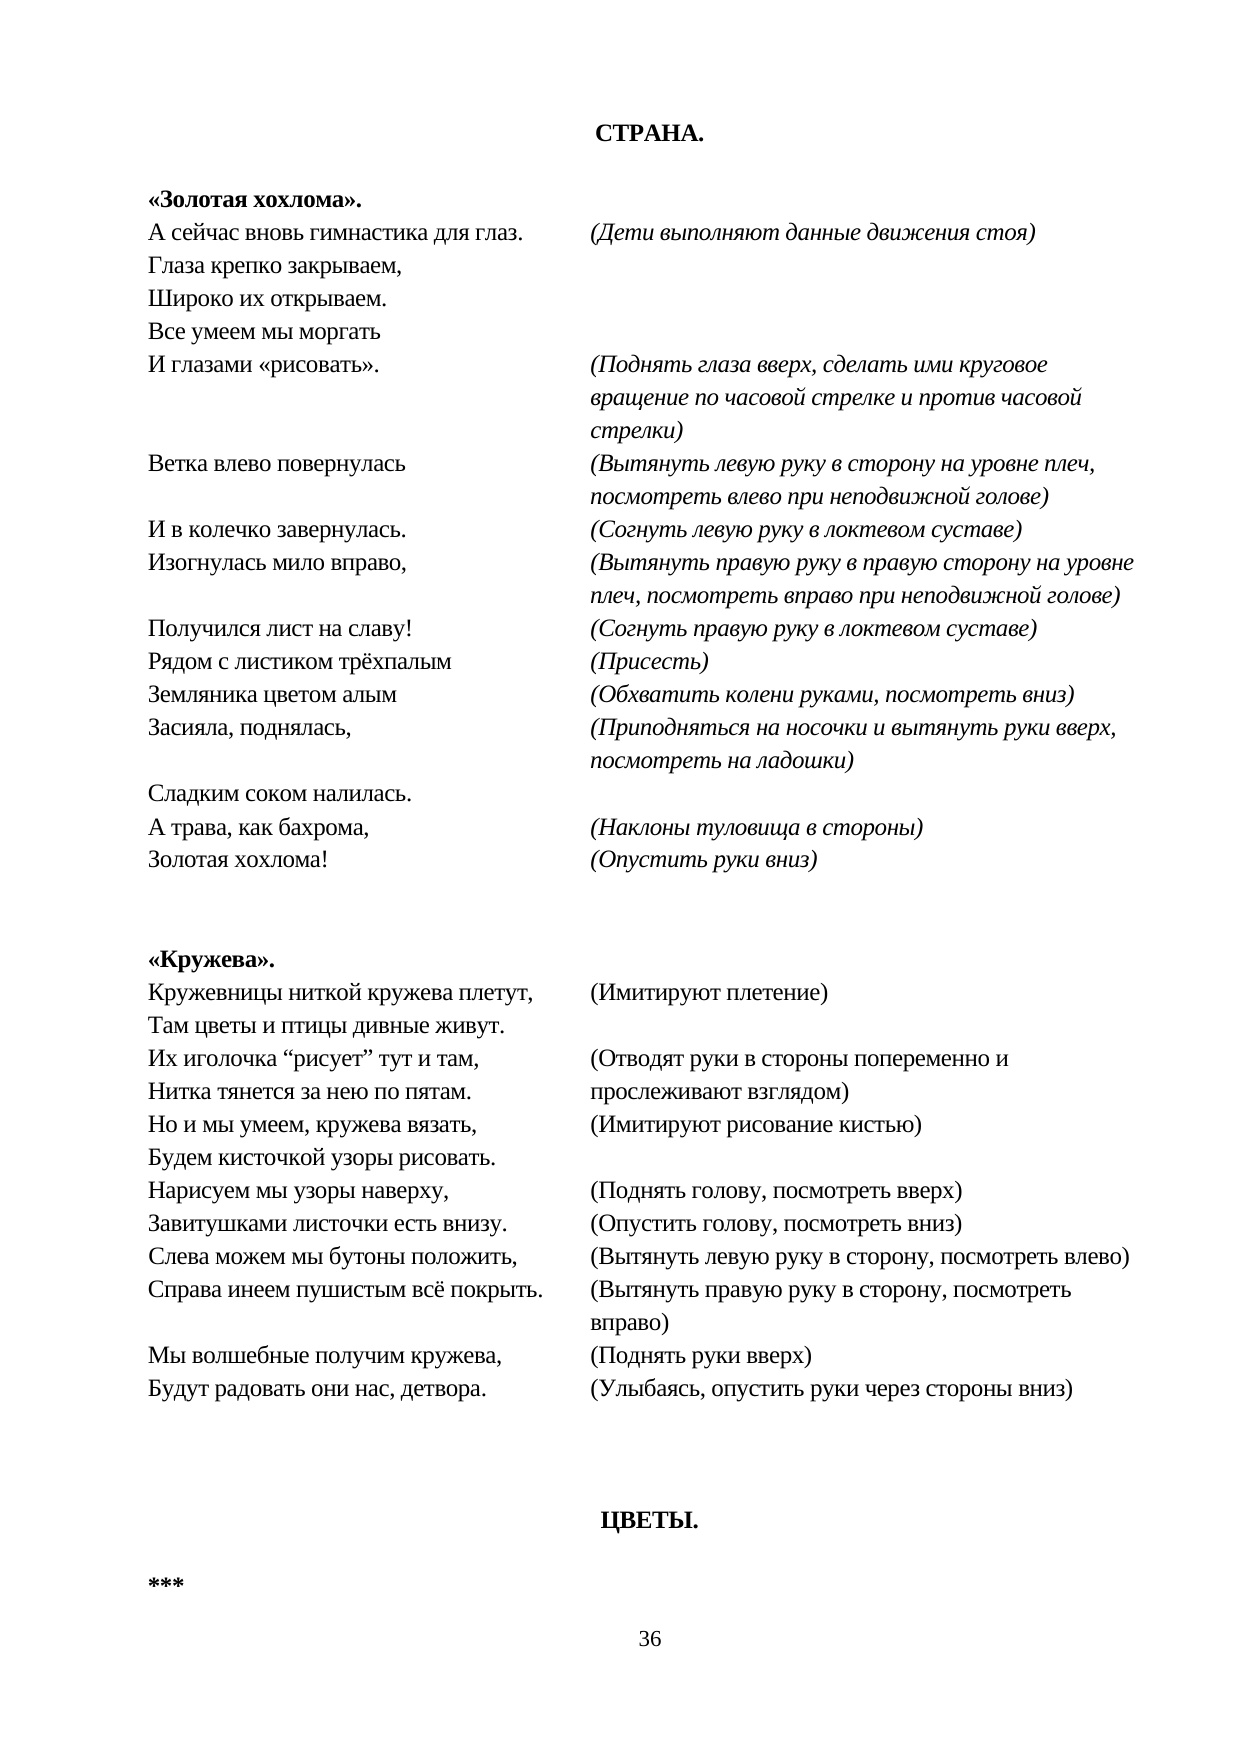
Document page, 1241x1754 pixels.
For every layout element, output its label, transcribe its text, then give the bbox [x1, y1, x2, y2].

text вращение по часовой стрелке и против часовой [148, 382, 1152, 411]
text И глазами «рисовать». (Поднять глаза вверх, сделать ими круговое [148, 349, 1152, 378]
text Золотая хохлома! (Опустить руки вниз) [148, 844, 1152, 873]
text Там цветы и птицы дивные живут. [148, 1010, 1152, 1038]
text СТРАНА. [148, 118, 1152, 147]
text Слева можем мы бутоны положить, (Вытянуть левую руку в сторону, посмотреть влево) [148, 1241, 1152, 1269]
text И в колечко завернулась. (Согнуть левую руку в локтевом суставе) [148, 514, 1152, 543]
text Изогнулась мило вправо, (Вытянуть правую руку в правую сторону на уровне плеч, посмотреть вправо при неподвижной голове) [148, 547, 1152, 609]
text Будут радовать они нас, детвора. (Улыбаясь, опустить руки через стороны вниз) [148, 1373, 1152, 1402]
text Будем кисточкой узоры рисовать. [148, 1142, 1152, 1171]
text Засияла, поднялась, (Приподняться на носочки и вытянуть руки вверх, посмотреть на ладошки) [148, 712, 1152, 774]
text «Золотая хохлома». [148, 184, 1152, 213]
text Сладким соком налилась. [148, 778, 1152, 807]
text стрелки) [148, 415, 1152, 444]
text Нитка тянется за нею по пятам. прослеживают взглядом) [148, 1076, 1152, 1104]
text Широко их открываем. [148, 283, 1152, 312]
text «Кружева». [148, 944, 1152, 972]
text Земляника цветом алым (Обхватить колени руками, посмотреть вниз) [148, 679, 1152, 708]
text Ветка влево повернулась (Вытянуть левую руку в сторону на уровне плеч, посмотреть влево при неподвижной голове) [148, 448, 1152, 510]
text Их иголочка “рисует” тут и там, (Отводят руки в стороны попеременно и [148, 1043, 1152, 1071]
text Рядом с листиком трёхпалым (Присесть) [148, 646, 1152, 675]
text Но и мы умеем, кружева вязать, (Имитируют рисование кистью) [148, 1109, 1152, 1137]
text Нарисуем мы узоры наверху, (Поднять голову, посмотреть вверх) [148, 1175, 1152, 1203]
text А сейчас вновь гимнастика для глаз. (Дети выполняют данные движения стоя) [148, 217, 1152, 246]
text А трава, как бахрома, (Наклоны туловища в стороны) [148, 812, 1152, 840]
text Глаза крепко закрываем, [148, 250, 1152, 279]
text Все умеем мы моргать [148, 316, 1152, 345]
text Справа инеем пушистым всё покрыть. (Вытянуть правую руку в сторону, посмотреть [148, 1274, 1152, 1303]
text Цветы. [148, 1505, 1152, 1534]
text *** [148, 1571, 1152, 1600]
text вправо) [148, 1307, 1152, 1336]
text Кружевницы ниткой кружева плетут, (Имитируют плетение) [148, 977, 1152, 1005]
text Мы волшебные получим кружева, (Поднять руки вверх) [148, 1340, 1152, 1369]
text Завитушками листочки есть внизу. (Опустить голову, посмотреть вниз) [148, 1208, 1152, 1237]
text Получился лист на славу! (Согнуть правую руку в локтевом суставе) [148, 613, 1152, 642]
